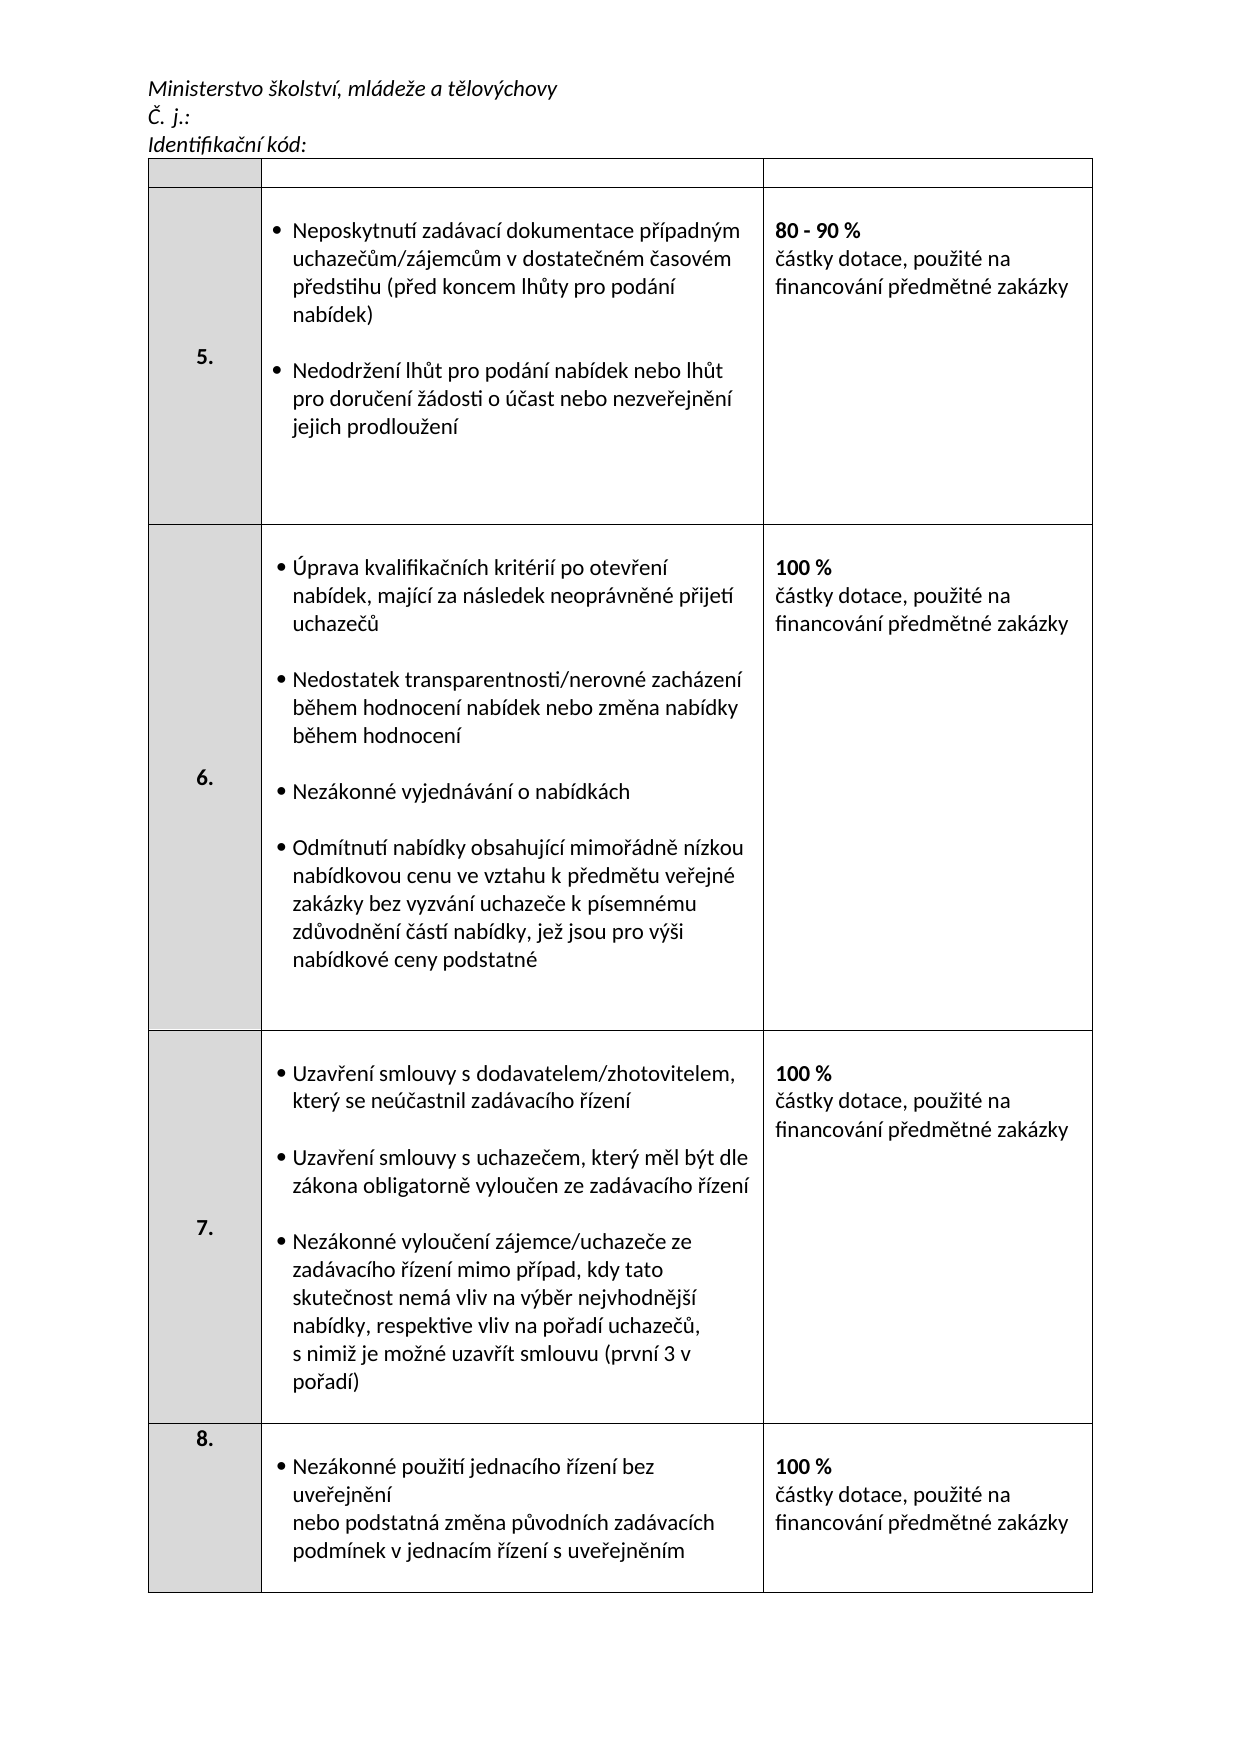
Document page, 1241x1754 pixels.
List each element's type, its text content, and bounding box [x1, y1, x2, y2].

table_cell 100 % částky dotace, použité na financování předmětné zakázky [764, 1031, 1092, 1423]
table_cell 8. [149, 1424, 261, 1592]
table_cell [262, 1424, 763, 1592]
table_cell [764, 159, 1092, 187]
table_cell 100 % částky dotace, použité na financování předmětné zakázky [764, 525, 1092, 1029]
table_cell Úprava kvalifikačních kritérií po otevření nabídek, mající za následek neoprávněné přijetí uchazečů Nedostatek transparentnosti/nerovné zacházení během hodnocení nabídek nebo změna nabídky během hodnocení Nezákonné vyjednávání o nabídkách Odmítnutí nabídky obsahující mimořádně nízkou nabídkovou cenu ve vztahu k předmětu veřejné zakázky bez vyzvání uchazeče k písemnému zdůvodnění částí nabídky, jež jsou pro výši nabídkové ceny podstatné [262, 525, 763, 1029]
table_cell Neposkytnutí zadávací dokumentace případným uchazečům/zájemcům v dostatečném časovém předstihu (před koncem lhůty pro podání nabídek) Nedodržení lhůt pro podání nabídek nebo lhůt pro doručení žádosti o účast nebo nezveřejnění jejich prodloužení [262, 188, 763, 524]
table_cell Uzavření smlouvy s dodavatelem/zhotovitelem, který se neúčastnil zadávacího řízení Uzavření smlouvy s uchazečem, který měl být dle zákona obligatorně vyloučen ze zadávacího řízení Nezákonné vyloučení zájemce/uchazeče ze zadávacího řízení mimo případ, kdy tato skutečnost nemá vliv na výběr nejvhodnější nabídky, respektive vliv na pořadí uchazečů, s nimiž je možné uzavřít smlouvu (první 3 v pořadí) [262, 1031, 763, 1423]
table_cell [764, 1424, 1092, 1592]
table_cell 80 - 90 % částky dotace, použité na financování předmětné zakázky [764, 188, 1092, 524]
table_cell 6. [149, 525, 261, 1029]
table_cell 5. [149, 188, 261, 524]
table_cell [262, 159, 763, 187]
table_cell 7. [149, 1031, 261, 1423]
table_cell 4. [149, 159, 261, 187]
